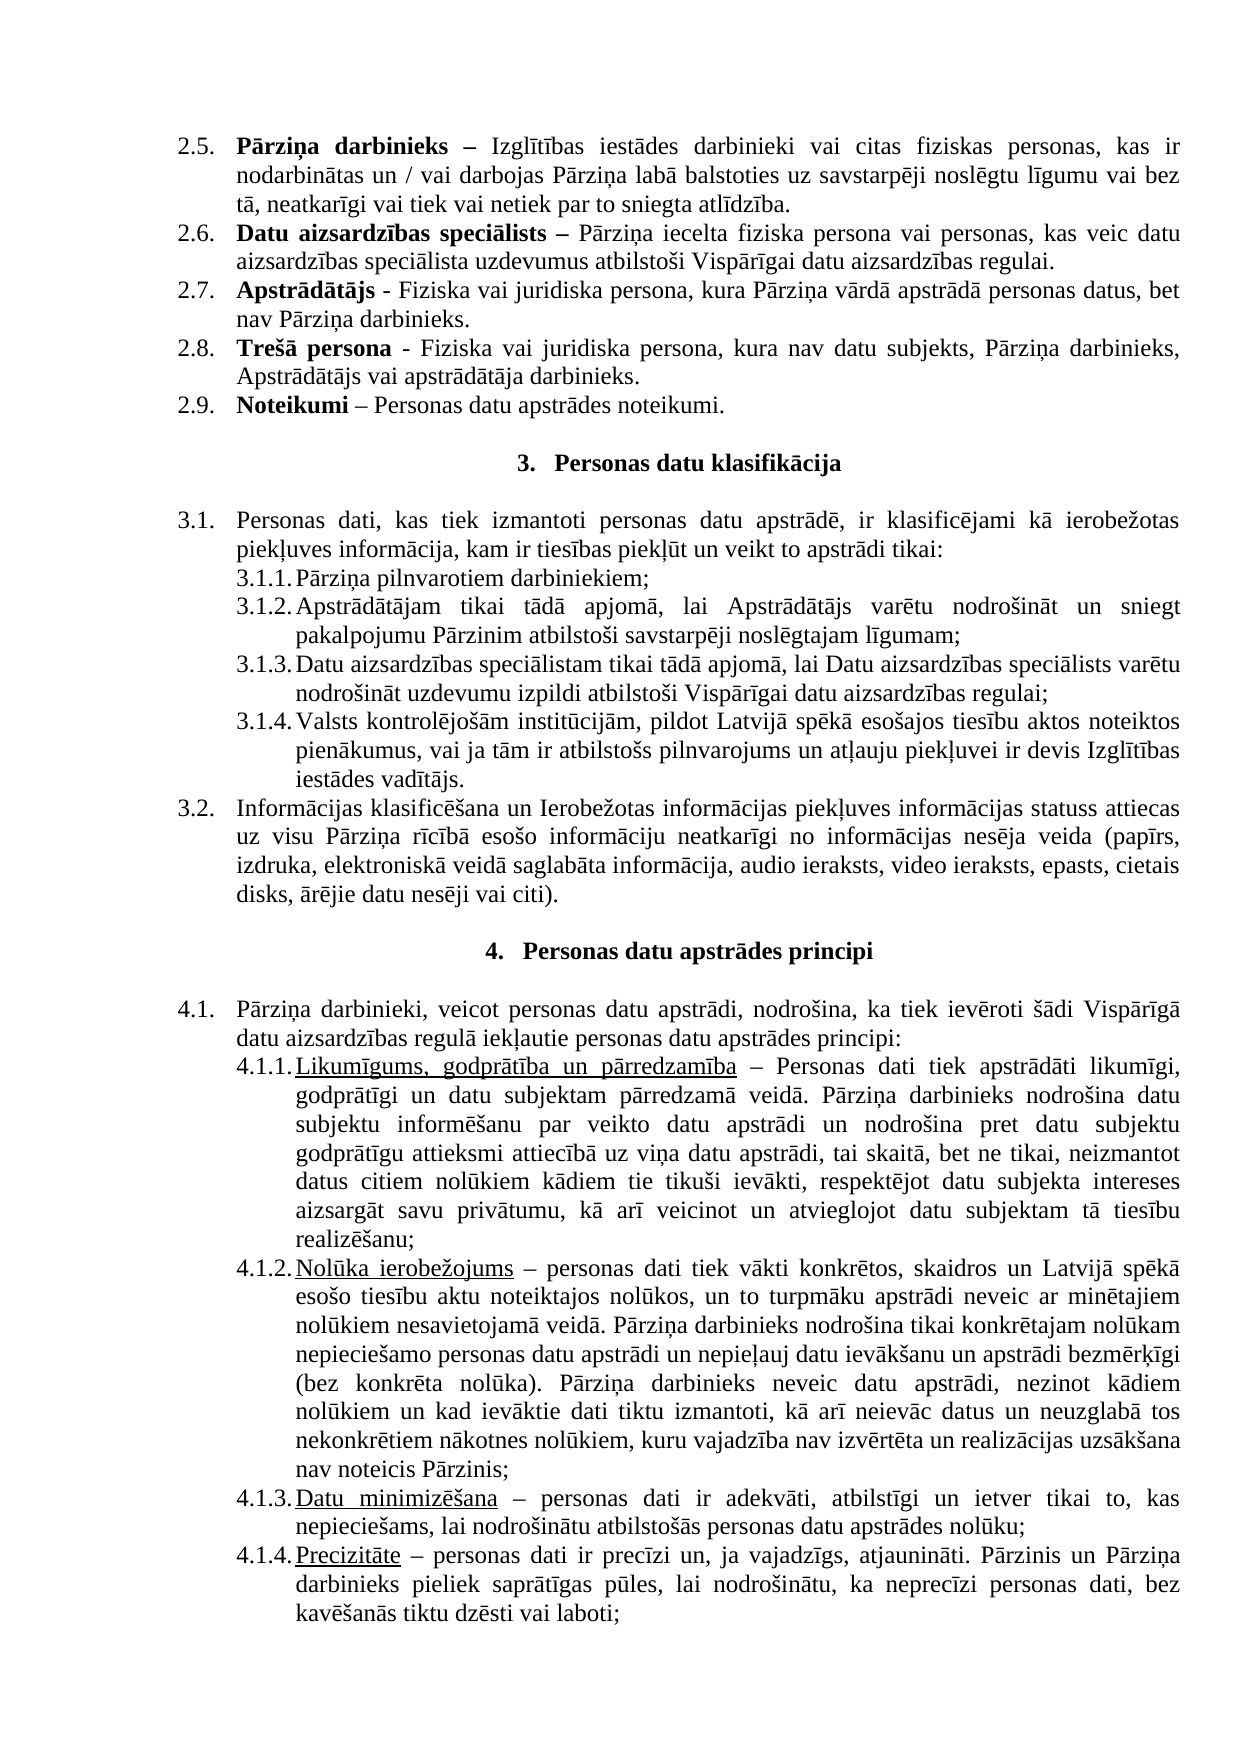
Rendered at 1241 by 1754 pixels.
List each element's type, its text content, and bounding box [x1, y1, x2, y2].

list Personas dati, kas tiek izmantoti personas datu apstrādē, ir klasificējami kā ierobežotas piekļuves informācija, kam ir tiesības piekļūt un veikt to apstrādi tikai: [177, 505, 1181, 563]
list Apstrādātājam tikai tādā apjomā, lai Apstrādātājs varētu nodrošināt un sniegt pakalpojumu Pārzinim atbilstoši savstarpēji noslēgtajam līgumam; [236, 591, 1181, 649]
list Likumīgums, godprātība un pārredzamība – Personas dati tiek apstrādāti likumīgi, godprātīgi un datu subjektam pārredzamā veidā. Pārziņa darbinieks nodrošina datu subjektu informēšanu par veikto datu apstrādi un nodrošina pret datu subjektu godprātīgu attieksmi attiecībā uz viņa datu apstrādi, tai skaitā, bet ne tikai, neizmantot datus citiem nolūkiem kādiem tie tikuši ievākti, respektējot datu subjekta intereses aizsargāt savu privātumu, kā arī veicinot un atvieglojot datu subjektam tā tiesību realizēšanu; [236, 1051, 1181, 1253]
list Apstrādātājs - Fiziska vai juridiska persona, kura Pārziņa vārdā apstrādā personas datus, bet nav Pārziņa darbinieks. [177, 275, 1181, 333]
list Personas datu apstrādes principi [177, 936, 1181, 965]
list Trešā persona - Fiziska vai juridiska persona, kura nav datu subjekts, Pārziņa darbinieks, Apstrādātājs vai apstrādātāja darbinieks. [177, 333, 1181, 390]
list Pārziņa darbinieki, veicot personas datu apstrādi, nodrošina, ka tiek ievēroti šādi Vispārīgā datu aizsardzības regulā iekļautie personas datu apstrādes principi: [177, 994, 1181, 1051]
list Informācijas klasificēšana un Ierobežotas informācijas piekļuves informācijas statuss attiecas uz visu Pārziņa rīcībā esošo informāciju neatkarīgi no informācijas nesēja veida (papīrs, izdruka, elektroniskā veidā saglabāta informācija, audio ieraksts, video ieraksts, epasts, cietais disks, ārējie datu nesēji vai citi). [177, 793, 1181, 908]
list Valsts kontrolējošām institūcijām, pildot Latvijā spēkā esošajos tiesību aktos noteiktos pienākumus, vai ja tām ir atbilstošs pilnvarojums un atļauju piekļuvei ir devis Izglītības iestādes vadītājs. [236, 706, 1181, 793]
list Precizitāte – personas dati ir precīzi un, ja vajadzīgs, atjaunināti. Pārzinis un Pārziņa darbinieks pieliek saprātīgas pūles, lai nodrošinātu, ka neprecīzi personas dati, bez kavēšanās tiktu dzēsti vai laboti; [236, 1540, 1181, 1626]
list Nolūka ierobežojums – personas dati tiek vākti konkrētos, skaidros un Latvijā spēkā esošo tiesību aktu noteiktajos nolūkos, un to turpmāku apstrādi neveic ar minētajiem nolūkiem nesavietojamā veidā. Pārziņa darbinieks nodrošina tikai konkrētajam nolūkam nepieciešamo personas datu apstrādi un nepieļauj datu ievākšanu un apstrādi bezmērķīgi (bez konkrēta nolūka). Pārziņa darbinieks neveic datu apstrādi, nezinot kādiem nolūkiem un kad ievāktie dati tiktu izmantoti, kā arī neievāc datus un neuzglabā tos nekonkrētiem nākotnes nolūkiem, kuru vajadzība nav izvērtēta un realizācijas uzsākšana nav noteicis Pārzinis; [236, 1253, 1181, 1483]
list Datu aizsardzības speciālistam tikai tādā apjomā, lai Datu aizsardzības speciālists varētu nodrošināt uzdevumu izpildi atbilstoši Vispārīgai datu aizsardzības regulai; [236, 649, 1181, 706]
list Personas datu klasifikācija [177, 448, 1181, 476]
list Datu minimizēšana – personas dati ir adekvāti, atbilstīgi un ietver tikai to, kas nepieciešams, lai nodrošinātu atbilstošās personas datu apstrādes nolūku; [236, 1483, 1181, 1540]
list Pārziņa darbinieks – Izglītības iestādes darbinieki vai citas fiziskas personas, kas ir nodarbinātas un / vai darbojas Pārziņa labā balstoties uz savstarpēji noslēgtu līgumu vai bez tā, neatkarīgi vai tiek vai netiek par to sniegta atlīdzība. [177, 131, 1181, 218]
list Noteikumi – Personas datu apstrādes noteikumi. [177, 390, 1181, 419]
list Pārziņa pilnvarotiem darbiniekiem; [236, 563, 1181, 591]
list Datu aizsardzības speciālists – Pārziņa iecelta fiziska persona vai personas, kas veic datu aizsardzības speciālista uzdevumus atbilstoši Vispārīgai datu aizsardzības regulai. [177, 218, 1181, 275]
